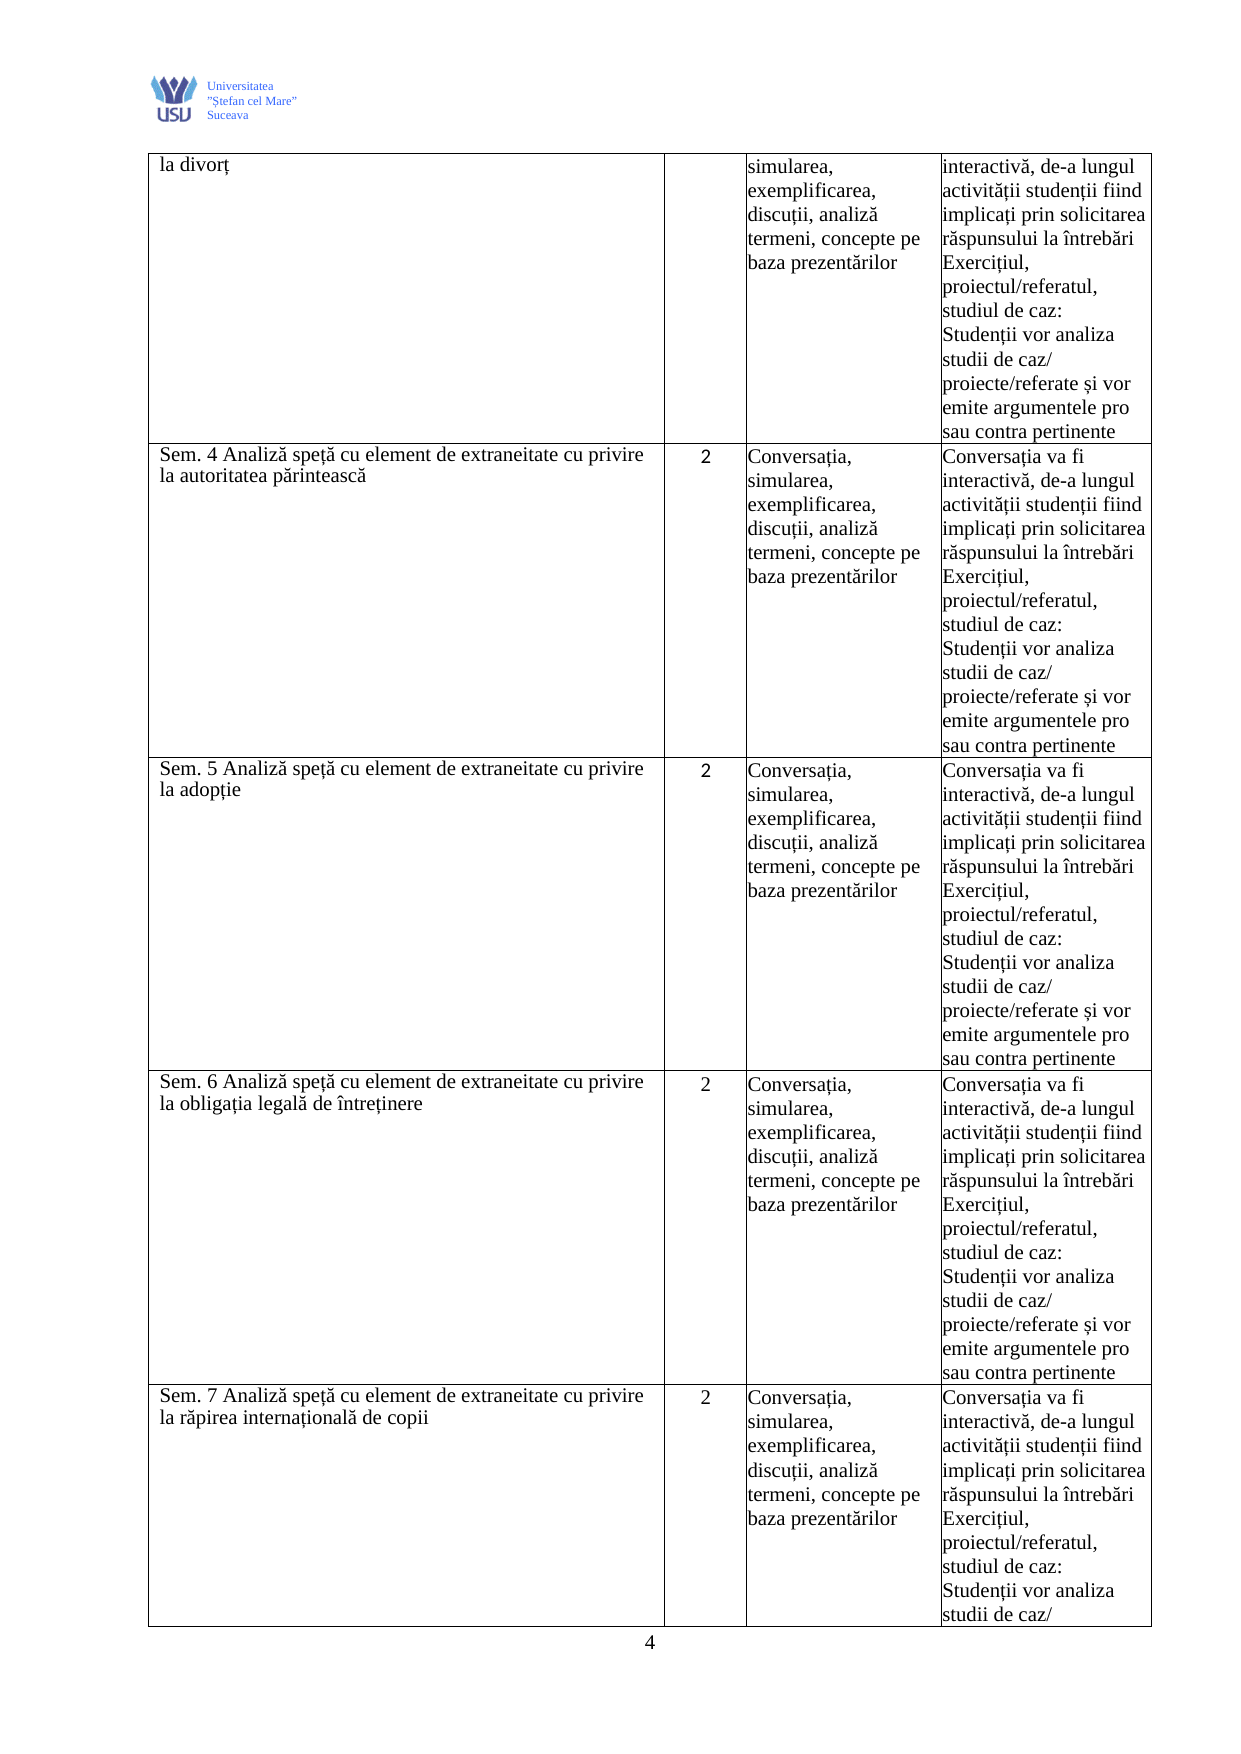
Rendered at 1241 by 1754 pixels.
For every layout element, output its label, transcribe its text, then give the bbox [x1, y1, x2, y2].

table_cell 2 [665, 444, 746, 757]
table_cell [747, 1385, 941, 1626]
table_cell 2 [665, 1071, 746, 1384]
table_cell Conversația, simularea, exemplificarea, discuții, analiză termeni, concepte pe baza prezentărilor [747, 1071, 941, 1384]
table_cell Sem. 4 Analiză speță cu element de extraneitate cu privire la autoritatea părintească [149, 444, 664, 757]
table_cell Conversația, simularea, exemplificarea, discuții, analiză termeni, concepte pe baza prezentărilor [747, 758, 941, 1070]
table_cell Conversația, simularea, exemplificarea, discuții, analiză termeni, concepte pe baza prezentărilor [747, 444, 941, 757]
table_cell Sem. 5 Analiză speță cu element de extraneitate cu privire la adopție [149, 758, 664, 1070]
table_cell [149, 154, 664, 443]
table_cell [747, 154, 941, 443]
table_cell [149, 1385, 664, 1626]
table_cell 2 [665, 758, 746, 1070]
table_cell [942, 1385, 1151, 1626]
table_cell 2 [665, 1385, 746, 1626]
table_cell Sem. 6 Analiză speță cu element de extraneitate cu privire la obligația legală de întreținere [149, 1071, 664, 1384]
picture [146, 67, 200, 126]
table_cell 2 [665, 154, 746, 443]
